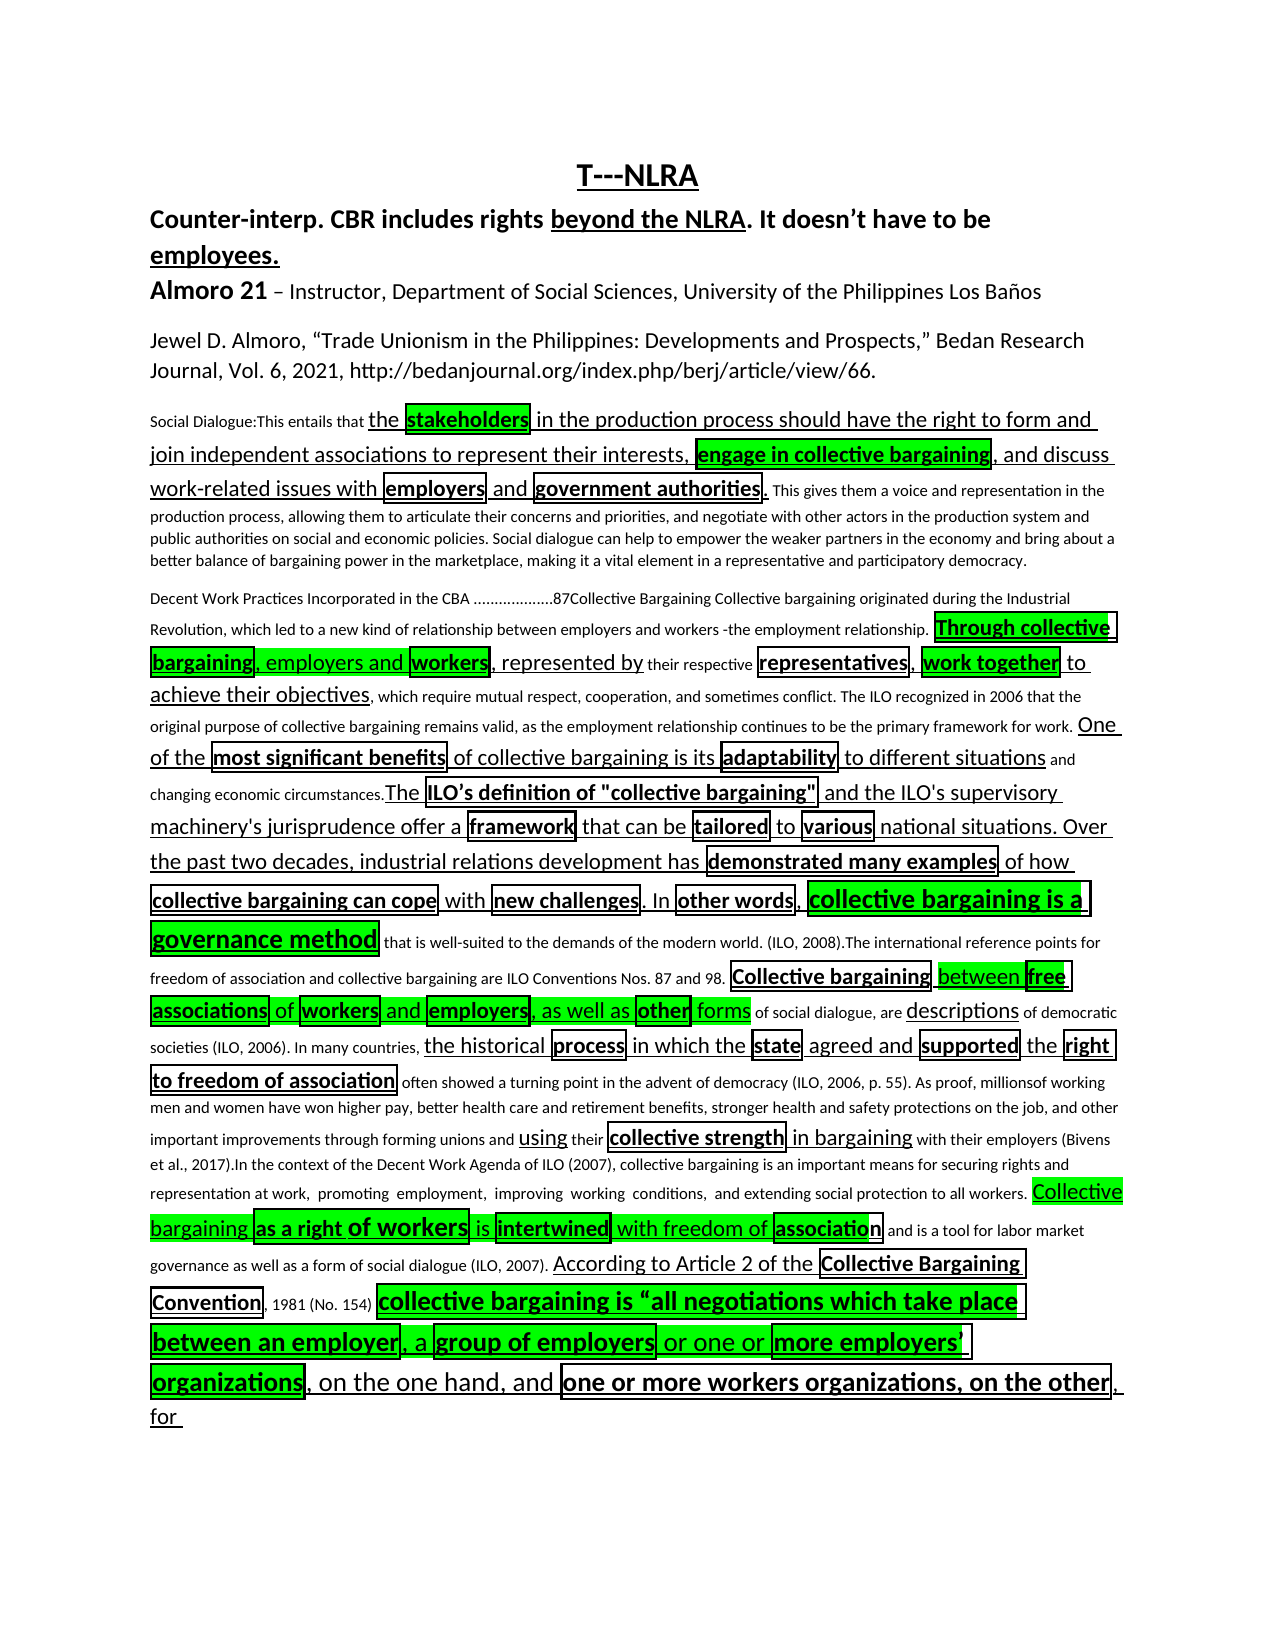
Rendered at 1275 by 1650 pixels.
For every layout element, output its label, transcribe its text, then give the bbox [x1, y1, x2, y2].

text Social Dialogue:This entails that the stakeholders in the production process should have the right to form and join independent associations to represent their interests, engage in collective bargaining, and discuss work-related issues with employers and government authorities. This gives them a voice and representation in the production process, allowing them to articulate their concerns and priorities, and negotiate with other actors in the production system and public authorities on social and economic policies. Social dialogue can help to empower the weaker partners in the economy and bring about a better balance of bargaining power in the marketplace, making it a vital element in a representative and participatory democracy. [150, 403, 1125, 570]
text Jewel D. Almoro, “Trade Unionism in the Philippines: Developments and Prospects,” Bedan Research Journal, Vol. 6, 2021, http://bedanjournal.org/index.php/berj/article/view/66. [150, 326, 1125, 384]
subtitle Counter-interp. CBR includes rights beyond the NLRA. It doesn’t have to be employees. [150, 202, 1125, 271]
text Decent Work Practices Incorporated in the CBA ...................87Collective Bargaining Collective bargaining originated during the Industrial Revolution, which led to a new kind of relationship between employers and workers -the employment relationship. Through collective bargaining, employers and workers, represented by their respective representatives, work together to achieve their objectives, which require mutual respect, cooperation, and sometimes conflict. The ILO recognized in 2006 that the original purpose of collective bargaining remains valid, as the employment relationship continues to be the primary framework for work. One of the most significant benefits of collective bargaining is its adaptability to different situations and changing economic circumstances.The ILO’s definition of "collective bargaining" and the ILO's supervisory machinery's jurisprudence offer a framework that can be tailored to various national situations. Over the past two decades, industrial relations development has demonstrated many examples of how collective bargaining can cope with new challenges. In other words, collective bargaining is a governance method that is well-suited to the demands of the modern world. (ILO, 2008).The international reference points for freedom of association and collective bargaining are ILO Conventions Nos. 87 and 98. Collective bargaining between free associations of workers and employers, as well as other forms of social dialogue, are descriptions of democratic societies (ILO, 2006). In many countries, the historical process in which the state agreed and supported the right to freedom of association often showed a turning point in the advent of democracy (ILO, 2006, p. 55). As proof, millionsof working men and women have won higher pay, better health care and retirement benefits, stronger health and safety protections on the job, and other important improvements through forming unions and using their collective strength in bargaining with their employers (Bivens et al., 2017).In the context of the Decent Work Agenda of ILO (2007), collective bargaining is an important means for securing rights and representation at work, promoting employment, improving working conditions, and extending social protection to all workers. Collective bargaining as a right of workers is intertwined with freedom of association and is a tool for labor market governance as well as a form of social dialogue (ILO, 2007). According to Article 2 of the Collective Bargaining Convention, 1981 (No. 154) collective bargaining is “all negotiations which take place between an employer, a group of employers or one or more employers’ organizations, on the one hand, and one or more workers organizations, on the other, for [150, 588, 1125, 1430]
subtitle T---NLRA [150, 154, 1125, 195]
text Almoro 21 – Instructor, Department of Social Sciences, University of the Philippines Los Baños [150, 273, 1125, 307]
